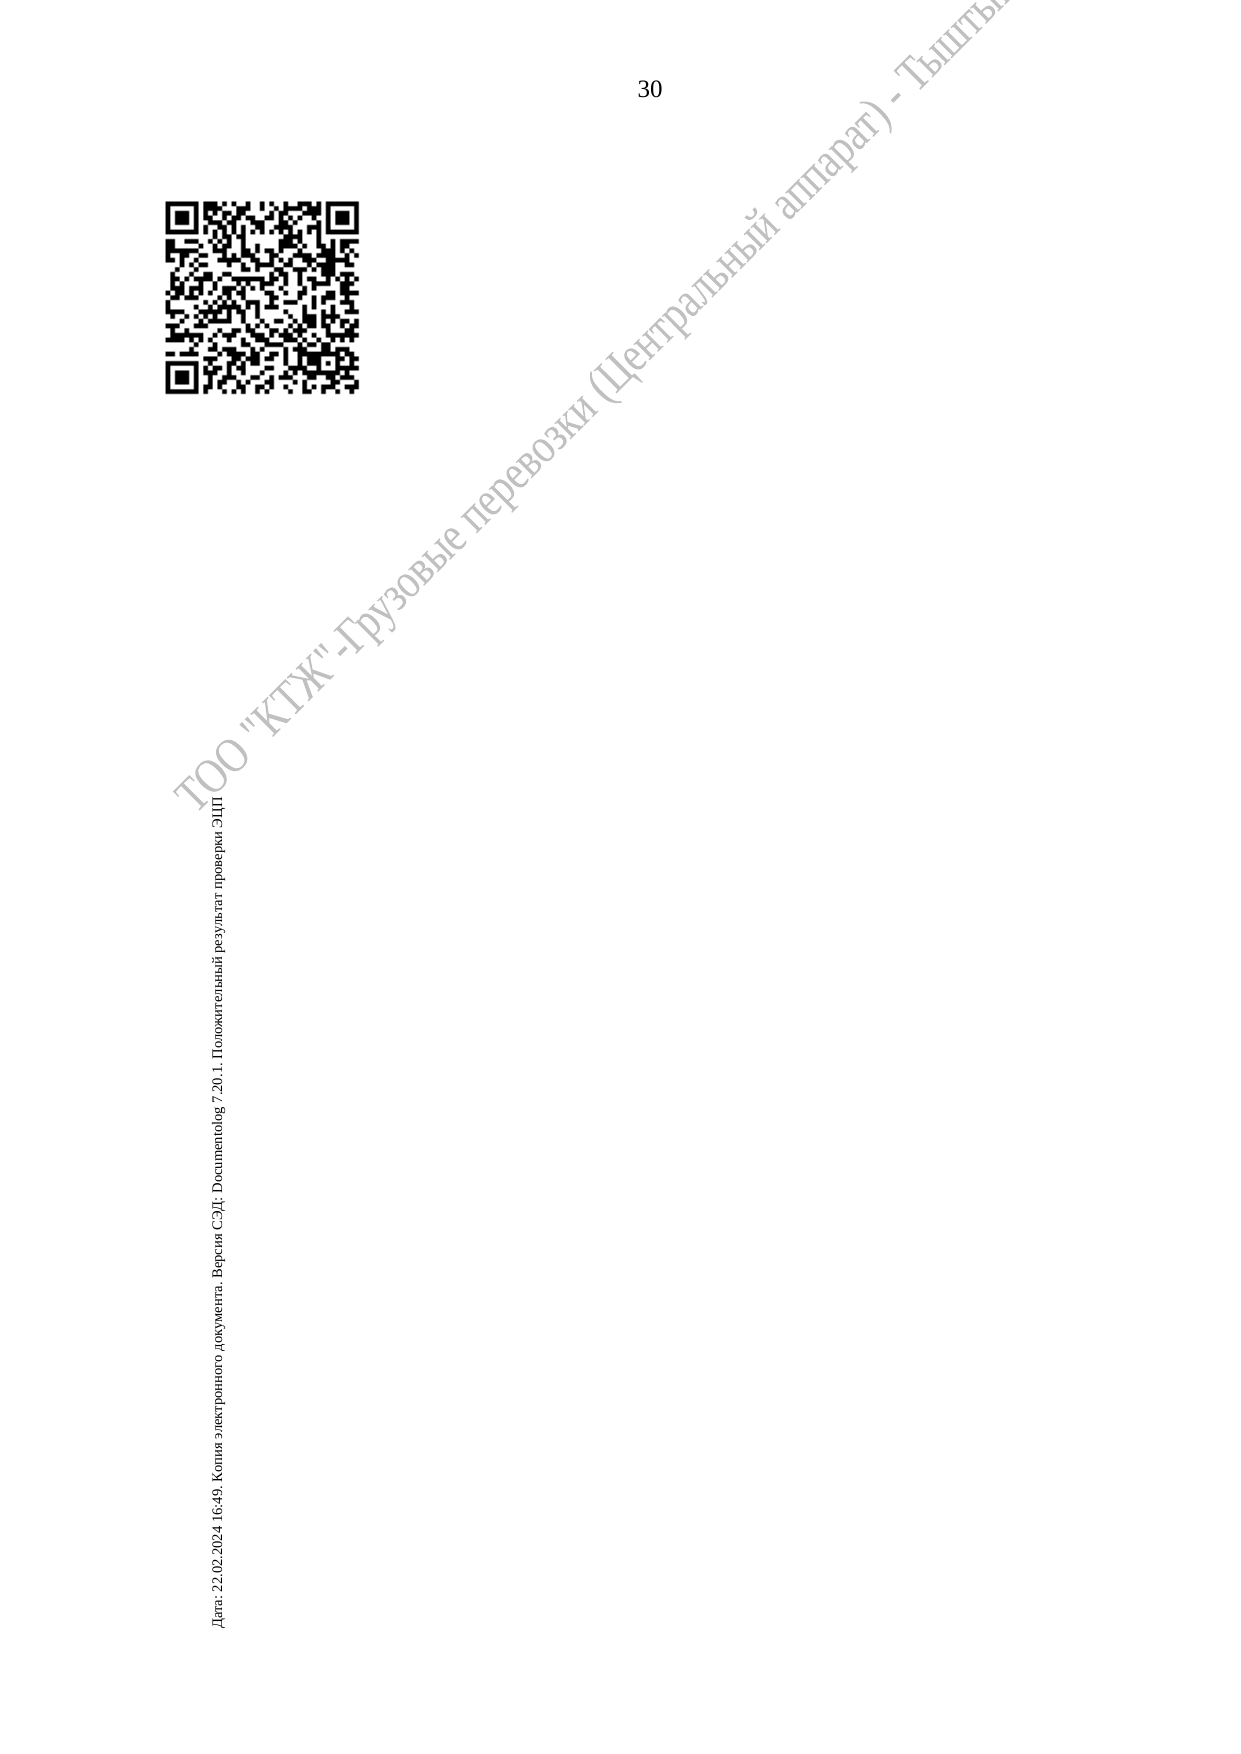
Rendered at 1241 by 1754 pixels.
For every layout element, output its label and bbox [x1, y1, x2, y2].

picture [147, 183, 378, 413]
